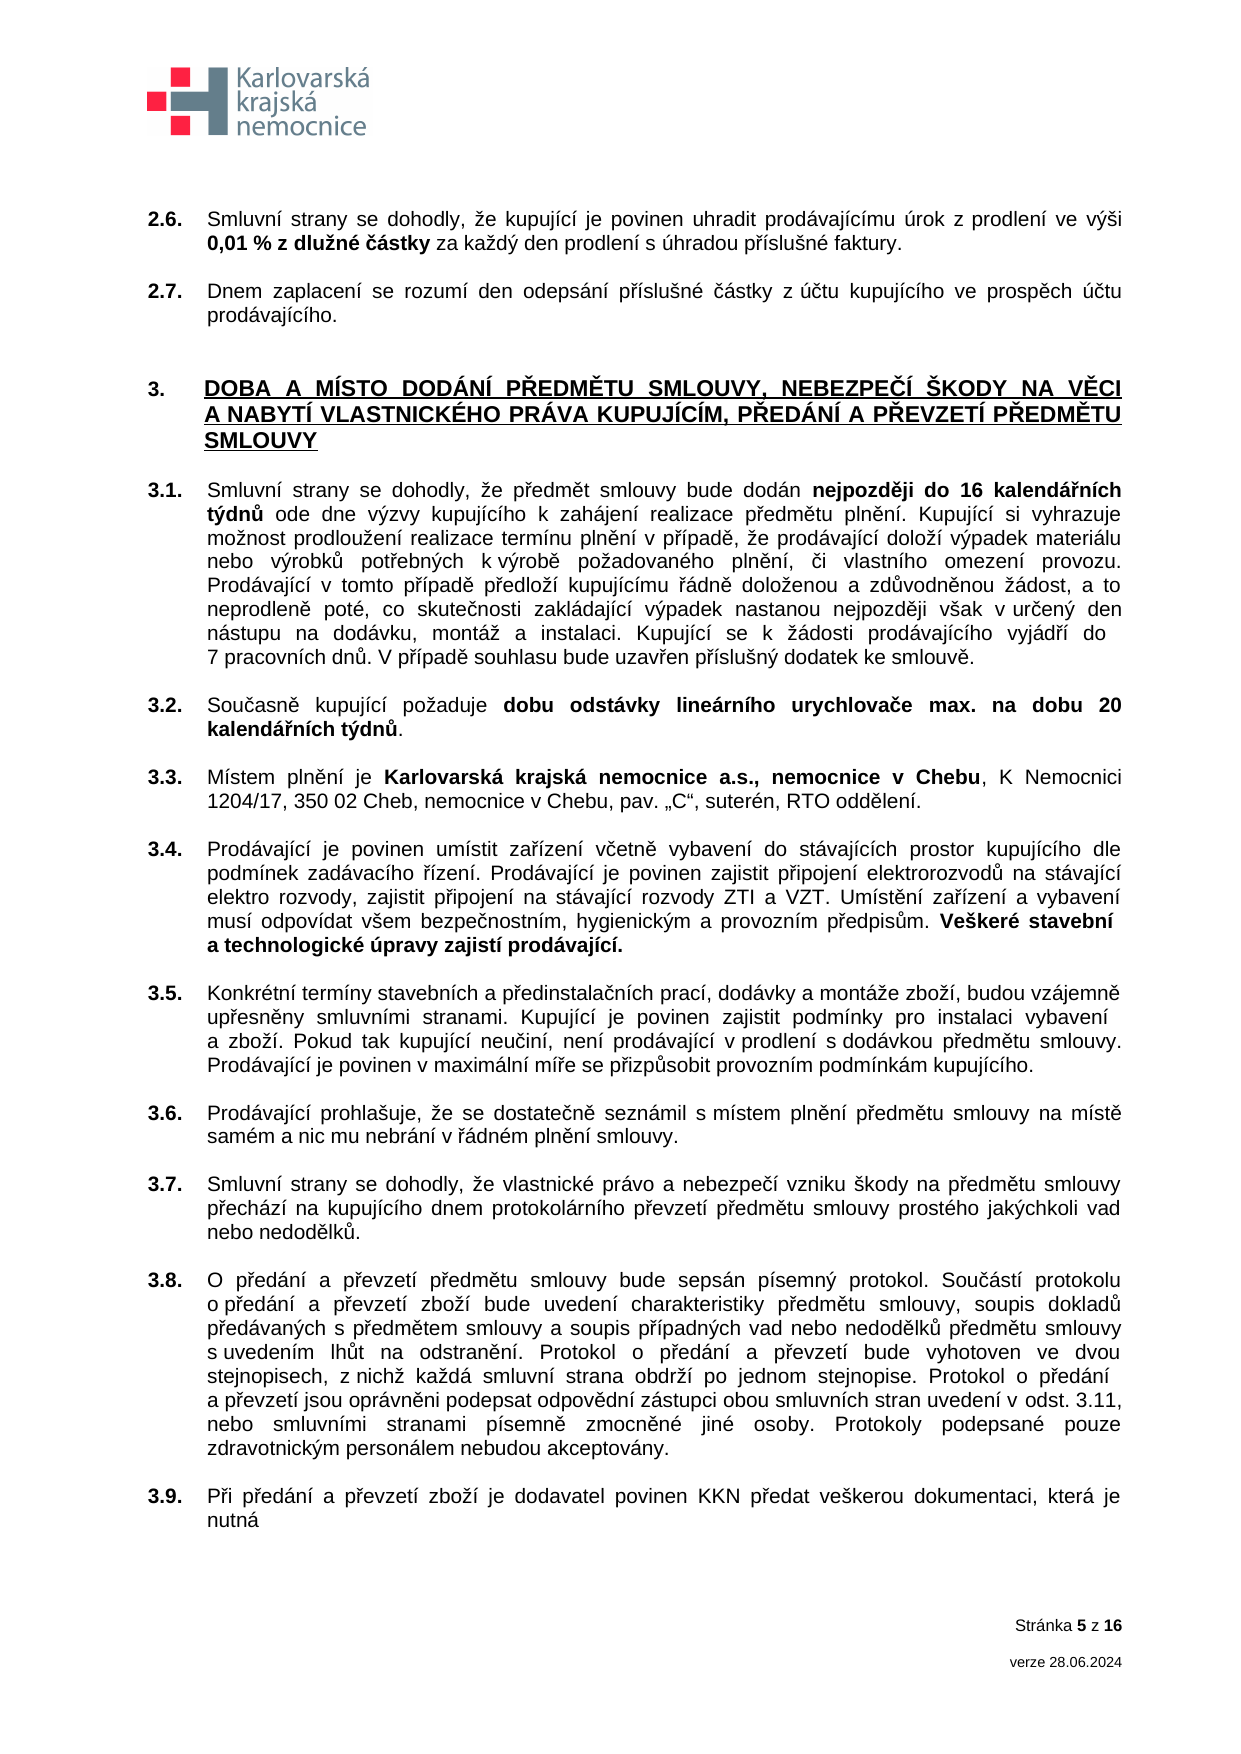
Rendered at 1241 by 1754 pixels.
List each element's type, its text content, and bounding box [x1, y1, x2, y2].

list O předání a převzetí předmětu smlouvy bude sepsán písemný protokol. Součástí protokolu o předání a převzetí zboží bude uvedení charakteristiky předmětu smlouvy, soupis dokladů předávaných s předmětem smlouvy a soupis případných vad nebo nedodělků předmětu smlouvy s uvedením lhůt na odstranění. Protokol o předání a převzetí bude vyhotoven ve dvou stejnopisech, z nichž každá smluvní strana obdrží po jednom stejnopise. Protokol o předání a převzetí jsou oprávněni podepsat odpovědní zástupci obou smluvních stran uvedení v odst. 3.11, nebo smluvními stranami písemně zmocněné jiné osoby. Protokoly podepsané pouze zdravotnickým personálem nebudou akceptovány. [148, 1268, 1122, 1460]
list Prodávající je povinen umístit zařízení včetně vybavení do stávajících prostor kupujícího dle podmínek zadávacího řízení. Prodávající je povinen zajistit připojení elektrorozvodů na stávající elektro rozvody, zajistit připojení na stávající rozvody ZTI a VZT. Umístění zařízení a vybavení musí odpovídat všem bezpečnostním, hygienickým a provozním předpisům. Veškeré stavební a technologické úpravy zajistí prodávající. [148, 837, 1122, 957]
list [148, 1484, 1122, 1532]
subtitle Smluvní strany se dohodly, že kupující je povinen uhradit prodávajícímu úrok z prodlení ve výši 0,01 % z dlužné částky za každý den prodlení s úhradou příslušné faktury. [148, 207, 1122, 255]
picture [147, 67, 373, 136]
list DOBA A MÍSTO DODÁNÍ PŘEDMĚTU SMLOUVY, NEBEZPEČÍ ŠKODY NA VĚCI A NABYTÍ VLASTNICKÉHO PRÁVA KUPUJÍCÍM, předání a převzetí předmětu smlouvy [148, 374, 1122, 453]
list Konkrétní termíny stavebních a předinstalačních prací, dodávky a montáže zboží, budou vzájemně upřesněny smluvními stranami. Kupující je povinen zajistit podmínky pro instalaci vybavení a zboží. Pokud tak kupující neučiní, není prodávající v prodlení s dodávkou předmětu smlouvy. Prodávající je povinen v maximální míře se přizpůsobit provozním podmínkám kupujícího. [148, 981, 1122, 1076]
subtitle Prodávající prohlašuje, že se dostatečně seznámil s místem plnění předmětu smlouvy na místě samém a nic mu nebrání v řádném plnění smlouvy. [148, 1100, 1122, 1148]
list Současně kupující požaduje dobu odstávky lineárního urychlovače max. na dobu 20 kalendářních týdnů. [148, 693, 1122, 741]
subtitle Dnem zaplacení se rozumí den odepsání příslušné částky z účtu kupujícího ve prospěch účtu prodávajícího. [148, 279, 1122, 327]
list Smluvní strany se dohodly, že vlastnické právo a nebezpečí vzniku škody na předmětu smlouvy přechází na kupujícího dnem protokolárního převzetí předmětu smlouvy prostého jakýchkoli vad nebo nedodělků. [148, 1172, 1122, 1244]
list Smluvní strany se dohodly, že předmět smlouvy bude dodán nejpozději do 16 kalendářních týdnů ode dne výzvy kupujícího k zahájení realizace předmětu plnění. Kupující si vyhrazuje možnost prodloužení realizace termínu plnění v případě, že prodávající doloží výpadek materiálu nebo výrobků potřebných k výrobě požadovaného plnění, či vlastního omezení provozu. Prodávající v tomto případě předloží kupujícímu řádně doloženou a zdůvodněnou žádost, a to neprodleně poté, co skutečnosti zakládající výpadek nastanou nejpozději však v určený den nástupu na dodávku, montáž a instalaci. Kupující se k žádosti prodávajícího vyjádří do 7 pracovních dnů. V případě souhlasu bude uzavřen příslušný dodatek ke smlouvě. [148, 477, 1122, 669]
list Místem plnění je Karlovarská krajská nemocnice a.s., nemocnice v Chebu, K Nemocnici 1204/17, 350 02 Cheb, nemocnice v Chebu, pav. „C“, suterén, RTO oddělení. [148, 765, 1122, 813]
